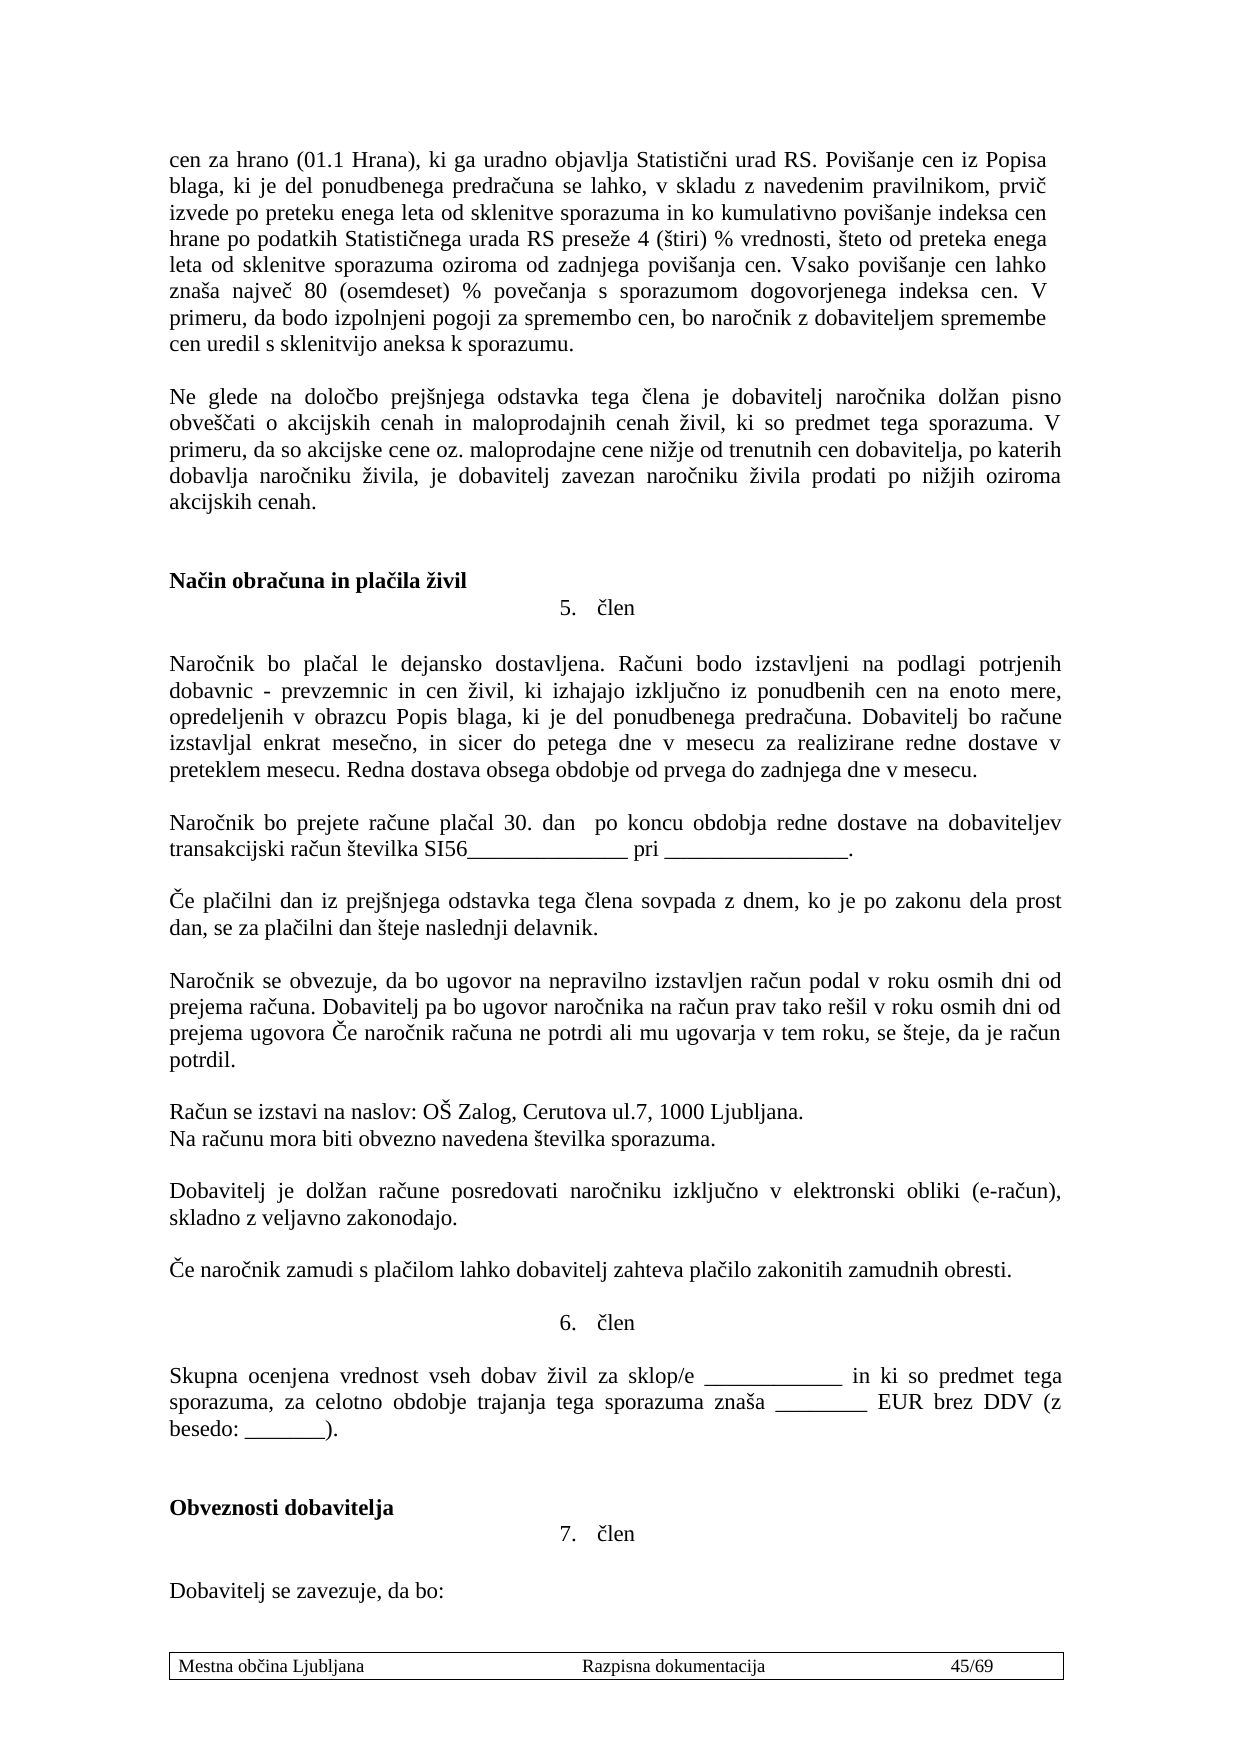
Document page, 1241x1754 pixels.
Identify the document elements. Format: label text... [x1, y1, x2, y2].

list člen [132, 1520, 1063, 1546]
text Račun se izstavi na naslov: OŠ Zalog, Cerutova ul.7, 1000 Ljubljana. [169, 1098, 1063, 1125]
text Način obračuna in plačila živil [169, 567, 1063, 594]
text Naročnik se obvezuje, da bo ugovor na nepravilno izstavljen račun podal v roku osmih dni od prejema računa. Dobavitelj pa bo ugovor naročnika na račun prav tako rešil v roku osmih dni od prejema ugovora Če naročnik računa ne potrdi ali mu ugovarja v tem roku, se šteje, da je račun potrdil. [169, 967, 1063, 1072]
text Skupna ocenjena vrednost vseh dobav živil za sklop/e ____________ in ki so predmet tega sporazuma, za celotno obdobje trajanja tega sporazuma znaša ________ EUR brez DDV (z besedo: _______). [169, 1362, 1063, 1441]
text Če naročnik zamudi s plačilom lahko dobavitelj zahteva plačilo zakonitih zamudnih obresti. [169, 1257, 1063, 1283]
text Na računu mora biti obvezno navedena številka sporazuma. [169, 1125, 1063, 1151]
text Dobavitelj je dolžan račune posredovati naročniku izključno v elektronski obliki (e-račun), skladno z veljavno zakonodajo. [169, 1177, 1063, 1230]
list člen [132, 594, 1063, 620]
text Naročnik bo plačal le dejansko dostavljena. Računi bodo izstavljeni na podlagi potrjenih dobavnic - prevzemnic in cen živil, ki izhajajo izključno iz ponudbenih cen na enoto mere, opredeljenih v obrazcu Popis blaga, ki je del ponudbenega predračuna. Dobavitelj bo račune izstavljal enkrat mesečno, in sicer do petega dne v mesecu za realizirane redne dostave v preteklem mesecu. Redna dostava obsega obdobje od prvega do zadnjega dne v mesecu. [169, 650, 1063, 782]
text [169, 146, 1048, 357]
text Naročnik bo prejete račune plačal 30. dan po koncu obdobja redne dostave na dobaviteljev transakcijski račun številka SI56______________ pri ________________. [169, 808, 1063, 861]
text Dobavitelj se zavezuje, da bo: [169, 1577, 1063, 1603]
text Če plačilni dan iz prejšnjega odstavka tega člena sovpada z dnem, ko je po zakonu dela prost dan, se za plačilni dan šteje naslednji delavnik. [169, 888, 1063, 940]
text Ne glede na določbo prejšnjega odstavka tega člena je dobavitelj naročnika dolžan pisno obveščati o akcijskih cenah in maloprodajnih cenah živil, ki so predmet tega sporazuma. V primeru, da so akcijske cene oz. maloprodajne cene nižje od trenutnih cen dobavitelja, po katerih dobavlja naročniku živila, je dobavitelj zavezan naročniku živila prodati po nižjih oziroma akcijskih cenah. [169, 383, 1063, 515]
text Obveznosti dobavitelja [169, 1494, 1063, 1520]
list člen [132, 1309, 1063, 1336]
